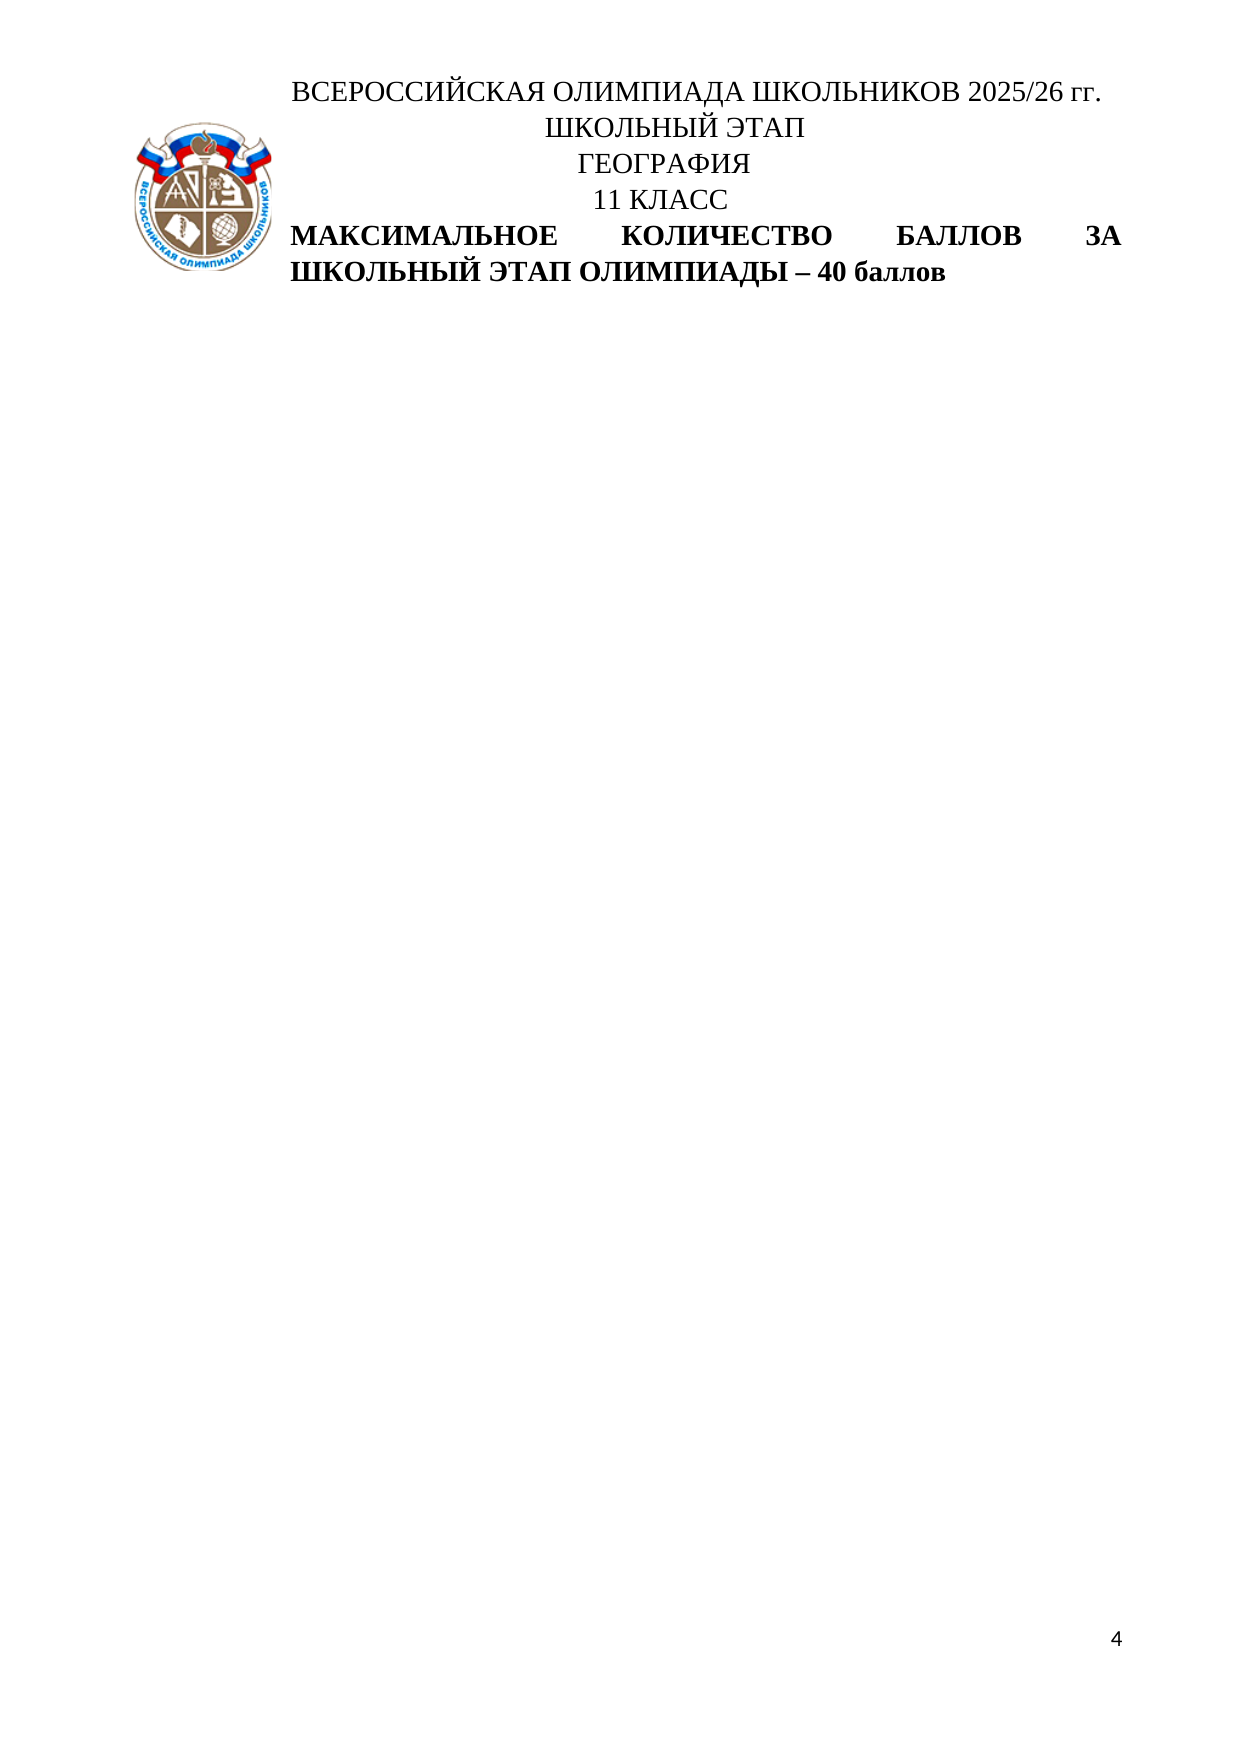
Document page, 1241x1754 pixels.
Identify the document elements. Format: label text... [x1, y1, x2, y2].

picture [133, 120, 275, 274]
text МАКСИМАЛЬНОЕ КОЛИЧЕСТВО БАЛЛОВ ЗА ШКОЛЬНЫЙ ЭТАП ОЛИМПИАДЫ – 40 баллов [118, 218, 1122, 288]
